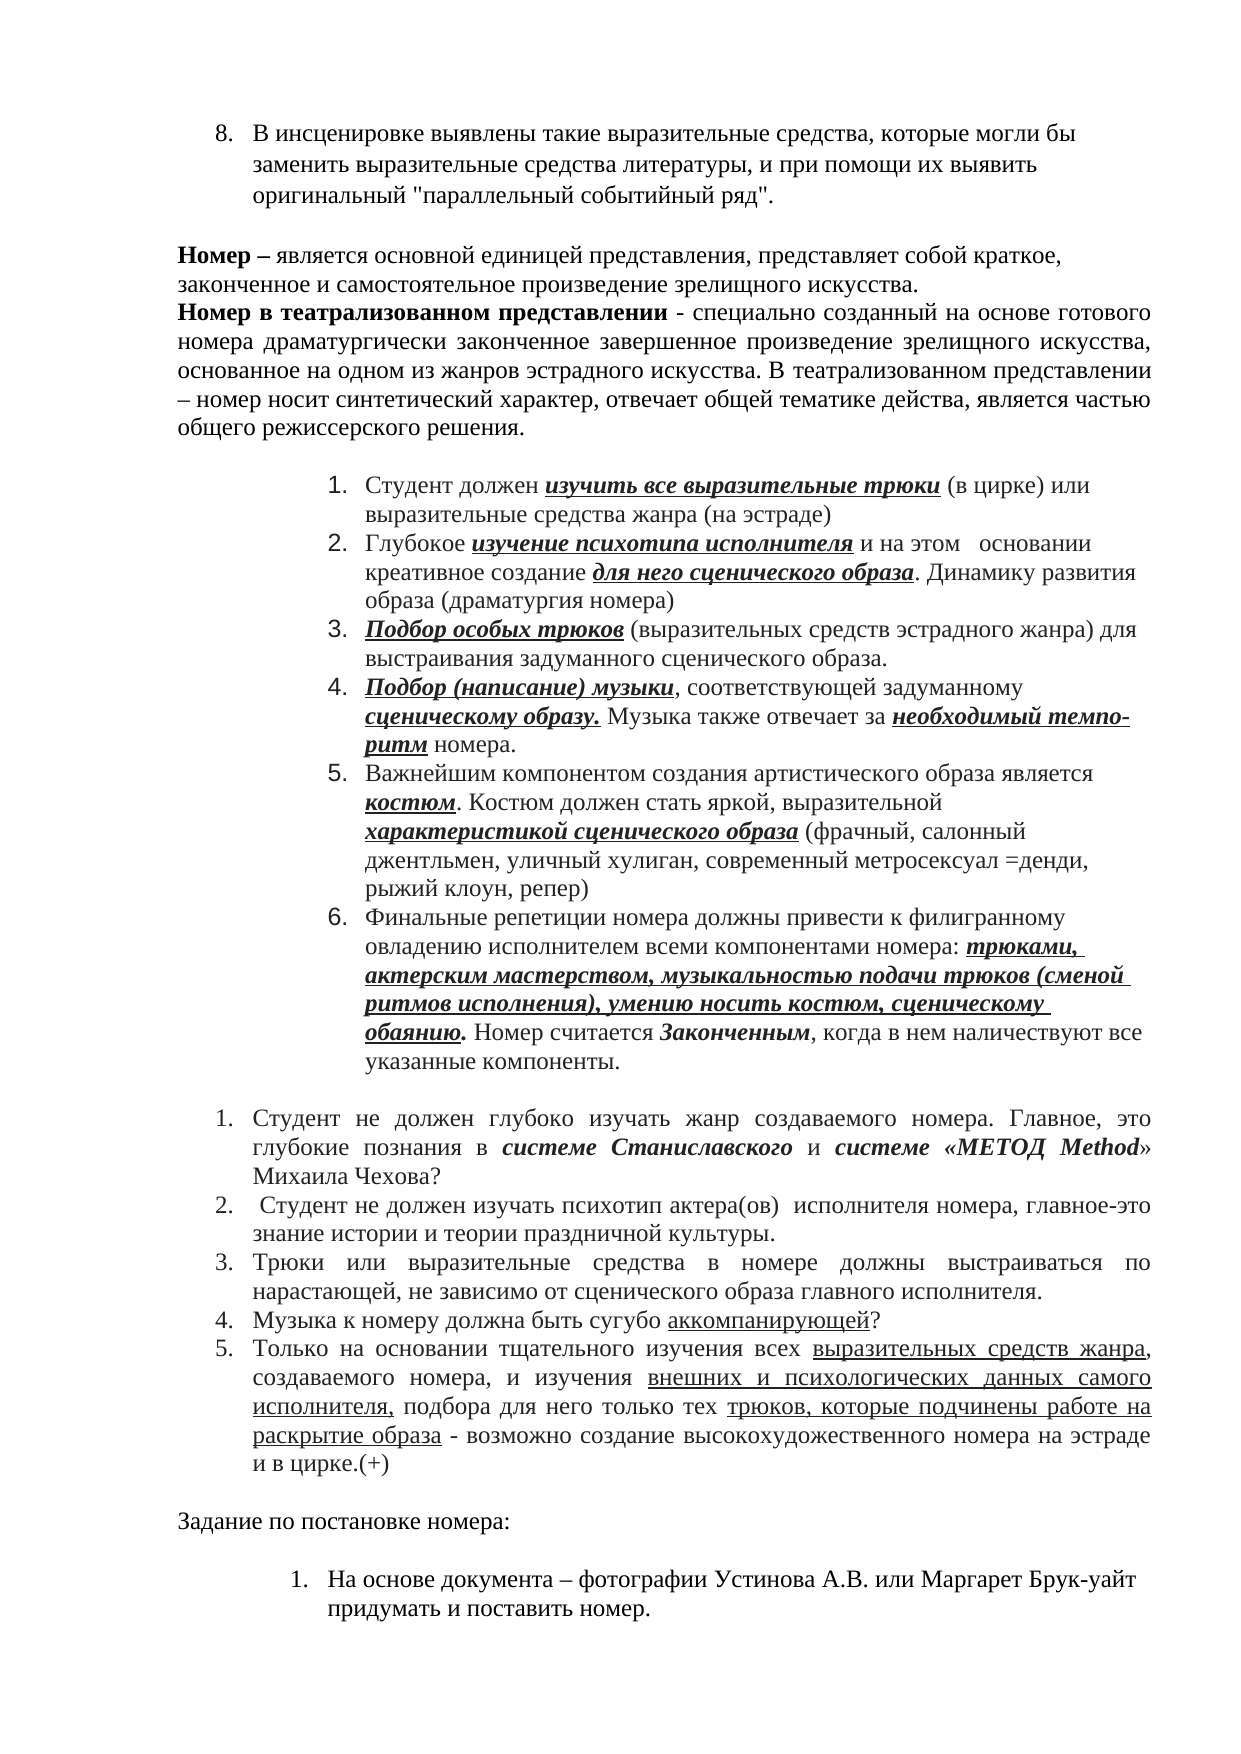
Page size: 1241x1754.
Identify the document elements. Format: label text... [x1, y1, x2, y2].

list Подбор особых трюков (выразительных средств эстрадного жанра) для выстраивания задуманного сценического образа. [327, 614, 1152, 672]
text Номер – является основной единицей представления, представляет собой краткое, законченное и самостоятельное произведение зрелищного искусства. [177, 240, 1152, 297]
list Важнейшим компонентом создания артистического образа является костюм. Костюм должен стать яркой, выразительной характеристикой сценического образа (фрачный, салонный джентльмен, уличный хулиган, современный метросексуал =денди, рыжий клоун, репер) [327, 758, 1152, 902]
list Трюки или выразительные средства в номере должны выстраиваться по нарастающей, не зависимо от сценического образа главного исполнителя. [215, 1247, 1152, 1305]
list Глубокое изучение психотипа исполнителя и на этом основании креативное создание для него сценического образа. Динамику развития образа (драматургия номера) [327, 528, 1152, 614]
list Музыка к номеру должна быть сугубо аккомпанирующей? [215, 1305, 1152, 1333]
list Подбор (написание) музыки, соответствующей задуманному сценическому образу. Музыка также отвечает за необходимый темпо-ритм номера. [327, 672, 1152, 758]
text Задание по постановке номера: [177, 1506, 1152, 1535]
list В инсценировке выявлены такие выразительные средства, которые могли бы заменить выразительные средства литературы, и при помощи их выявить оригинальный "параллельный событийный ряд". [215, 118, 1152, 209]
list На основе документа – фотографии Устинова А.В. или Маргарет Брук-уайт придумать и поставить номер. [290, 1564, 1152, 1621]
list Только на основании тщательного изучения всех выразительных средств жанра, создаваемого номера, и изучения внешних и психологических данных самого исполнителя, подбора для него только тех трюков, которые подчинены работе на раскрытие образа - возможно создание высокохудожественного номера на эстраде и в цирке.(+) [215, 1333, 1152, 1477]
list Студент не должен глубоко изучать жанр создаваемого номера. Главное, это глубокие познания в системе Станиславского и системе «МЕТОД Method» Михаила Чехова? [215, 1103, 1152, 1190]
list Студент не должен изучать психотип актера(ов) исполнителя номера, главное-это знание истории и теории праздничной культуры. [215, 1190, 1152, 1247]
text Номер в театрализованном представлении - специально созданный на основе готового номера драматургически законченное завершенное произведение зрелищного искусства, основанное на одном из жанров эстрадного искусства. В театрализованном представлении – номер носит синтетический характер, отвечает общей тематике действа, является частью общего режиссерского решения. [177, 297, 1152, 441]
list Студент должен изучить все выразительные трюки (в цирке) или выразительные средства жанра (на эстраде) [327, 470, 1152, 528]
list Финальные репетиции номера должны привести к филигранному овладению исполнителем всеми компонентами номера: трюками, актерским мастерством, музыкальностью подачи трюков (сменой ритмов исполнения), умению носить костюм, сценическому обаянию. Номер считается Законченным, когда в нем наличествуют все указанные компоненты. [327, 902, 1152, 1075]
